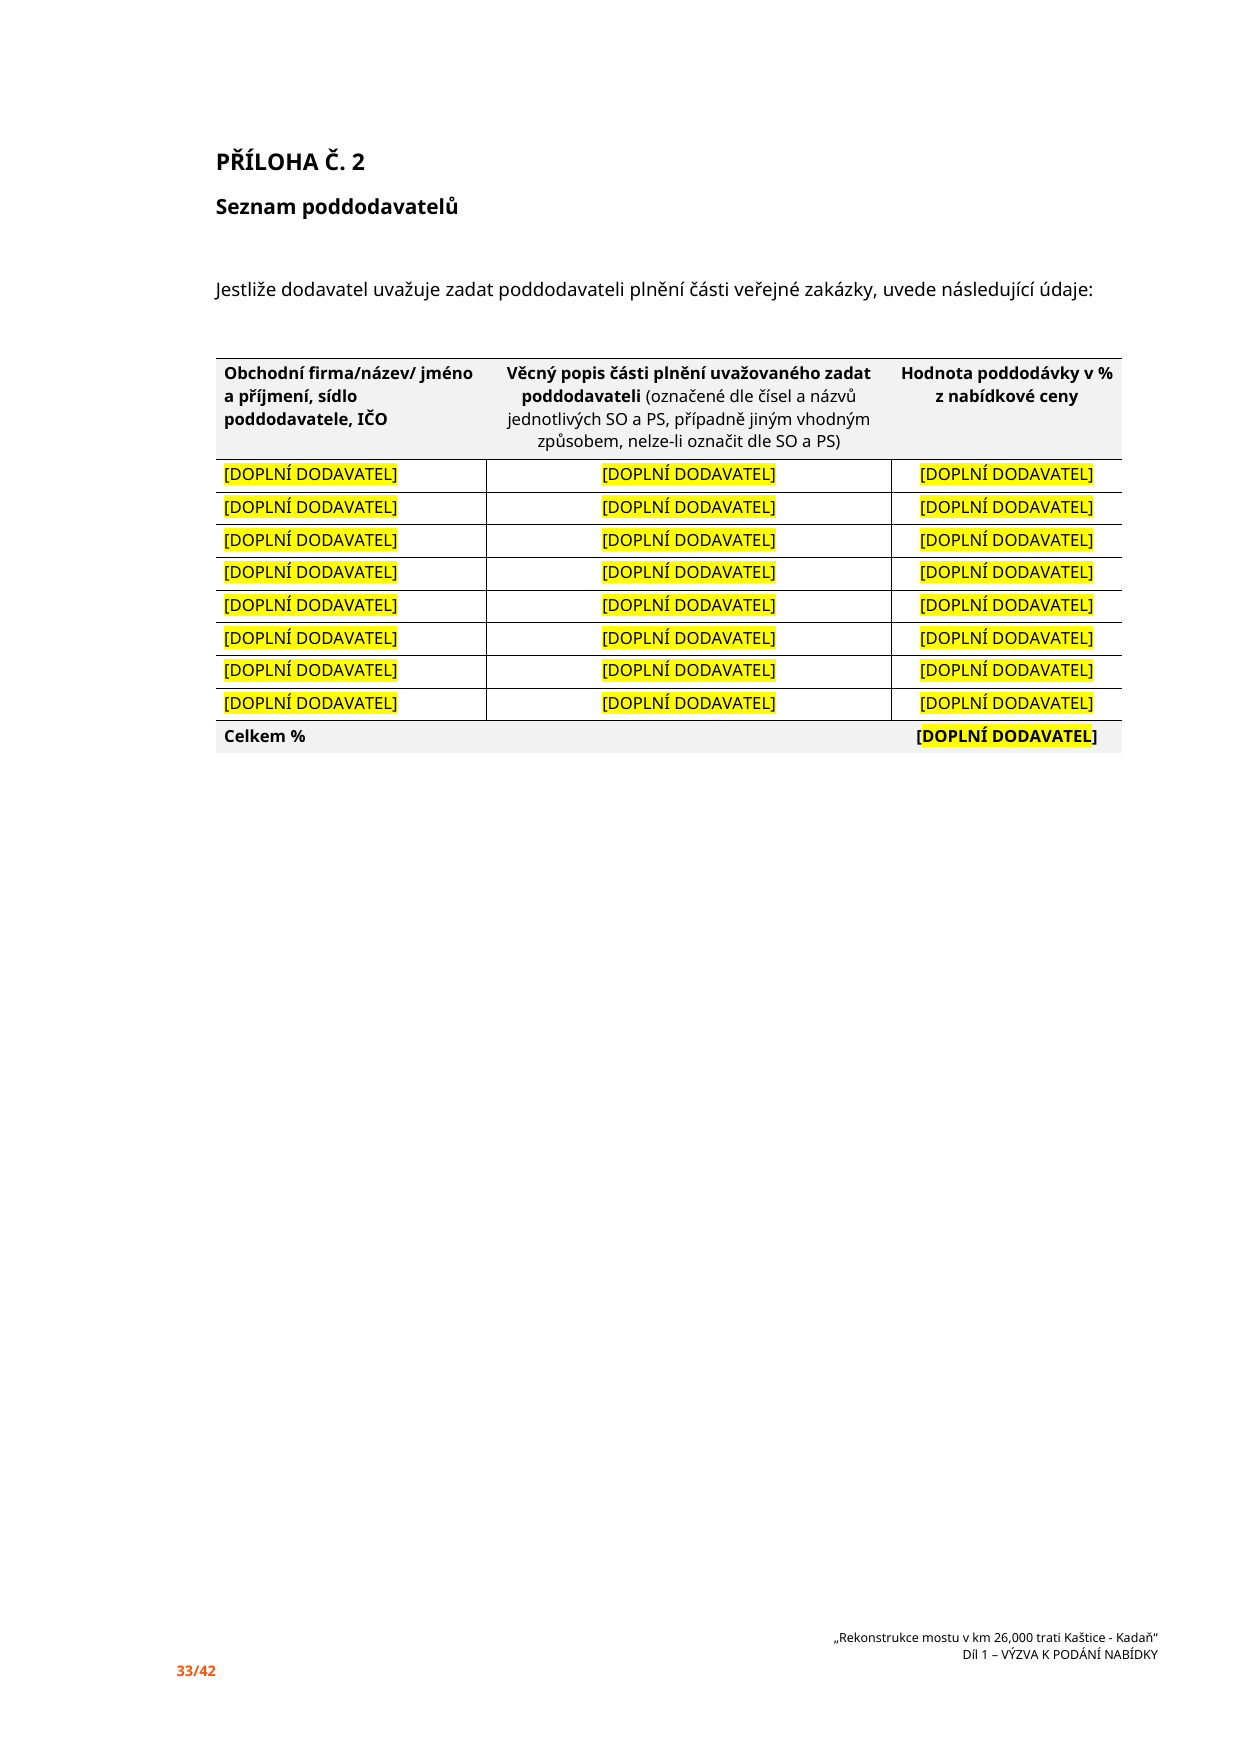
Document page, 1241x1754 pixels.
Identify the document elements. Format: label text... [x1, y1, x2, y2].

table_cell [DOPLNÍ DODAVATEL] [216, 656, 486, 688]
table_cell [DOPLNÍ DODAVATEL] [892, 591, 1122, 622]
table_cell [DOPLNÍ DODAVATEL] [891, 721, 1122, 753]
table_cell [DOPLNÍ DODAVATEL] [487, 656, 891, 688]
text Seznam poddodavatelů [216, 192, 1122, 221]
table_cell [DOPLNÍ DODAVATEL] [216, 493, 486, 524]
table_cell [DOPLNÍ DODAVATEL] [892, 460, 1122, 491]
table_cell [DOPLNÍ DODAVATEL] [487, 493, 891, 524]
table_cell [486, 721, 891, 753]
table_cell [DOPLNÍ DODAVATEL] [216, 623, 486, 655]
table_cell [DOPLNÍ DODAVATEL] [892, 525, 1122, 557]
table_cell [DOPLNÍ DODAVATEL] [892, 689, 1122, 720]
table_header Hodnota poddodávky v % z nabídkové ceny [891, 359, 1122, 459]
table_cell [DOPLNÍ DODAVATEL] [487, 591, 891, 622]
table_cell [DOPLNÍ DODAVATEL] [487, 460, 891, 491]
table_cell [DOPLNÍ DODAVATEL] [487, 558, 891, 589]
table_cell [DOPLNÍ DODAVATEL] [487, 689, 891, 720]
table_cell [DOPLNÍ DODAVATEL] [487, 525, 891, 557]
table_cell [DOPLNÍ DODAVATEL] [216, 525, 486, 557]
table_cell Celkem % [216, 721, 486, 753]
text Jestliže dodavatel uvažuje zadat poddodavateli plnění části veřejné zakázky, uvede následující údaje: [216, 277, 1122, 302]
table_cell [DOPLNÍ DODAVATEL] [892, 558, 1122, 589]
table_cell [DOPLNÍ DODAVATEL] [487, 623, 891, 655]
table_cell [DOPLNÍ DODAVATEL] [892, 493, 1122, 524]
text Příloha č. 2 [216, 146, 1122, 177]
table_cell [DOPLNÍ DODAVATEL] [216, 591, 486, 622]
table_header Obchodní firma/název/ jméno a příjmení, sídlo poddodavatele, IČO [216, 359, 486, 459]
table_cell [DOPLNÍ DODAVATEL] [216, 689, 486, 720]
table_cell [DOPLNÍ DODAVATEL] [216, 558, 486, 589]
table_cell [DOPLNÍ DODAVATEL] [216, 460, 486, 491]
table_cell [DOPLNÍ DODAVATEL] [892, 656, 1122, 688]
table_header Věcný popis části plnění uvažovaného zadat poddodavateli (označené dle čísel a názvů jednotlivých SO a PS, případně jiným vhodným způsobem, nelze-li označit dle SO a PS) [486, 359, 891, 459]
table_cell [DOPLNÍ DODAVATEL] [892, 623, 1122, 655]
